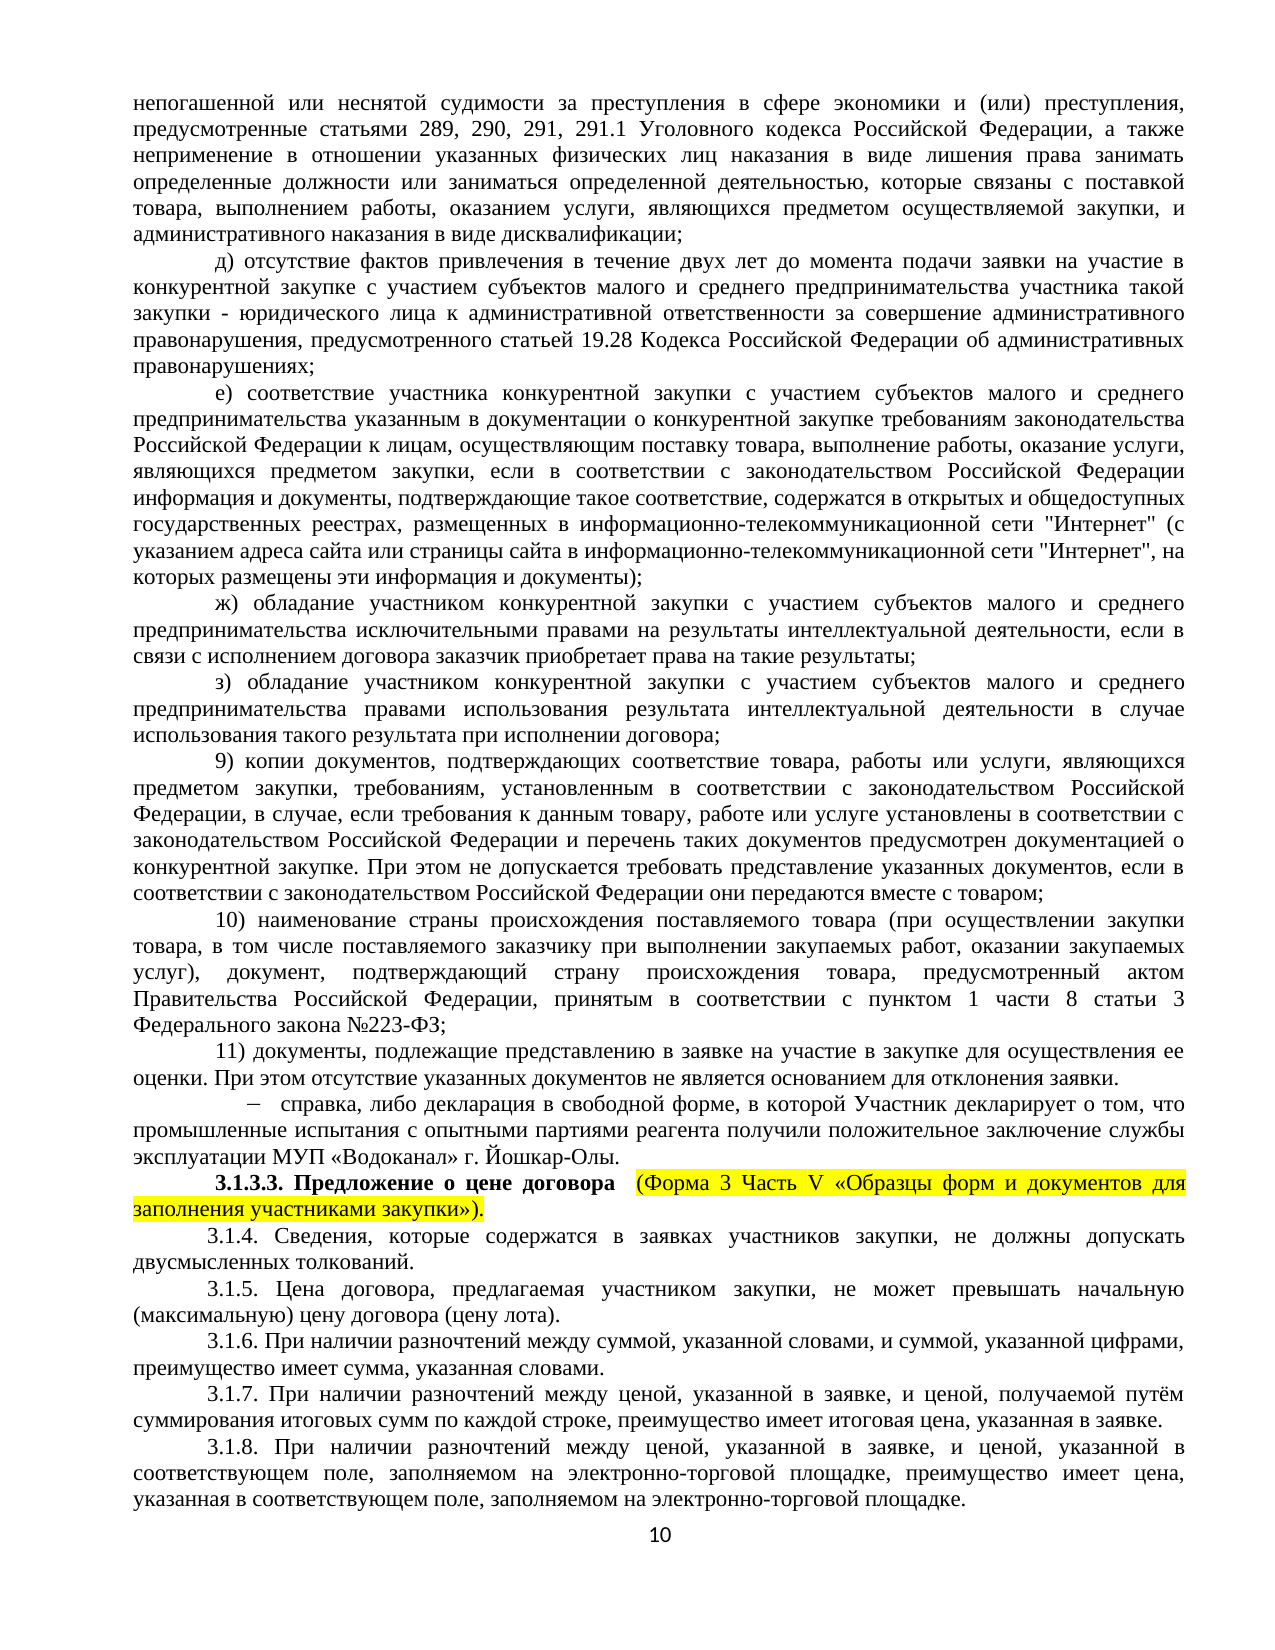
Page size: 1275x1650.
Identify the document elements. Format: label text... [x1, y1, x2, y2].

text 3.1.4. Сведения, которые содержатся в заявках участников закупки, не должны допускать двусмысленных толкований. [133, 1222, 1186, 1274]
text 3.1.6. При наличии разночтений между суммой, указанной словами, и суммой, указанной цифрами, преимущество имеет сумма, указанная словами. [133, 1327, 1186, 1380]
text 3.1.3.3. Предложение о цене договора (Форма 3 Часть V «Образцы форм и документов для заполнения участниками закупки»). [133, 1169, 1186, 1222]
text е) соответствие участника конкурентной закупки с участием субъектов малого и среднего предпринимательства указанным в документации о конкурентной закупке требованиям законодательства Российской Федерации к лицам, осуществляющим поставку товара, выполнение работы, оказание услуги, являющихся предметом закупки, если в соответствии с законодательством Российской Федерации информация и документы, подтверждающие такое соответствие, содержатся в открытых и общедоступных государственных реестрах, размещенных в информационно-телекоммуникационной сети "Интернет" (с указанием адреса сайта или страницы сайта в информационно-телекоммуникационной сети "Интернет", на которых размещены эти информация и документы); [133, 378, 1186, 589]
text 11) документы, подлежащие представлению в заявке на участие в закупке для осуществления ее оценки. При этом отсутствие указанных документов не является основанием для отклонения заявки. [133, 1037, 1186, 1090]
text 3.1.7. При наличии разночтений между ценой, указанной в заявке, и ценой, получаемой путём суммирования итоговых сумм по каждой строке, преимущество имеет итоговая цена, указанная в заявке. [133, 1380, 1186, 1433]
text з) обладание участником конкурентной закупки с участием субъектов малого и среднего предпринимательства правами использования результата интеллектуальной деятельности в случае использования такого результата при исполнении договора; [133, 668, 1186, 747]
text 9) копии документов, подтверждающих соответствие товара, работы или услуги, являющихся предметом закупки, требованиям, установленным в соответствии с законодательством Российской Федерации, в случае, если требования к данным товару, работе или услуге установлены в соответствии с законодательством Российской Федерации и перечень таких документов предусмотрен документацией о конкурентной закупке. При этом не допускается требовать представление указанных документов, если в соответствии с законодательством Российской Федерации они передаются вместе с товаром; [133, 747, 1186, 906]
text 10) наименование страны происхождения поставляемого товара (при осуществлении закупки товара, в том числе поставляемого заказчику при выполнении закупаемых работ, оказании закупаемых услуг), документ, подтверждающий страну происхождения товара, предусмотренный актом Правительства Российской Федерации, принятым в соответствии с пунктом 1 части 8 статьи 3 Федерального закона №223-ФЗ; [133, 906, 1186, 1037]
text д) отсутствие фактов привлечения в течение двух лет до момента подачи заявки на участие в конкурентной закупке с участием субъектов малого и среднего предпринимательства участника такой закупки - юридического лица к административной ответственности за совершение административного правонарушения, предусмотренного статьей 19.28 Кодекса Российской Федерации об административных правонарушениях; [133, 247, 1186, 378]
list справка, либо декларация в свободной форме, в которой Участник декларирует о том, что промышленные испытания с опытными партиями реагента получили положительное заключение службы эксплуатации МУП «Водоканал» г. Йошкар-Олы. [133, 1090, 1186, 1169]
text ж) обладание участником конкурентной закупки с участием субъектов малого и среднего предпринимательства исключительными правами на результаты интеллектуальной деятельности, если в связи с исполнением договора заказчик приобретает права на такие результаты; [133, 589, 1186, 668]
text 3.1.8. При наличии разночтений между ценой, указанной в заявке, и ценой, указанной в соответствующем поле, заполняемом на электронно-торговой площадке, преимущество имеет цена, указанная в соответствующем поле, заполняемом на электронно-торговой площадке. [133, 1433, 1186, 1512]
text 3.1.5. Цена договора, предлагаемая участником закупки, не может превышать начальную (максимальную) цену договора (цену лота). [133, 1274, 1186, 1327]
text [133, 89, 1186, 247]
